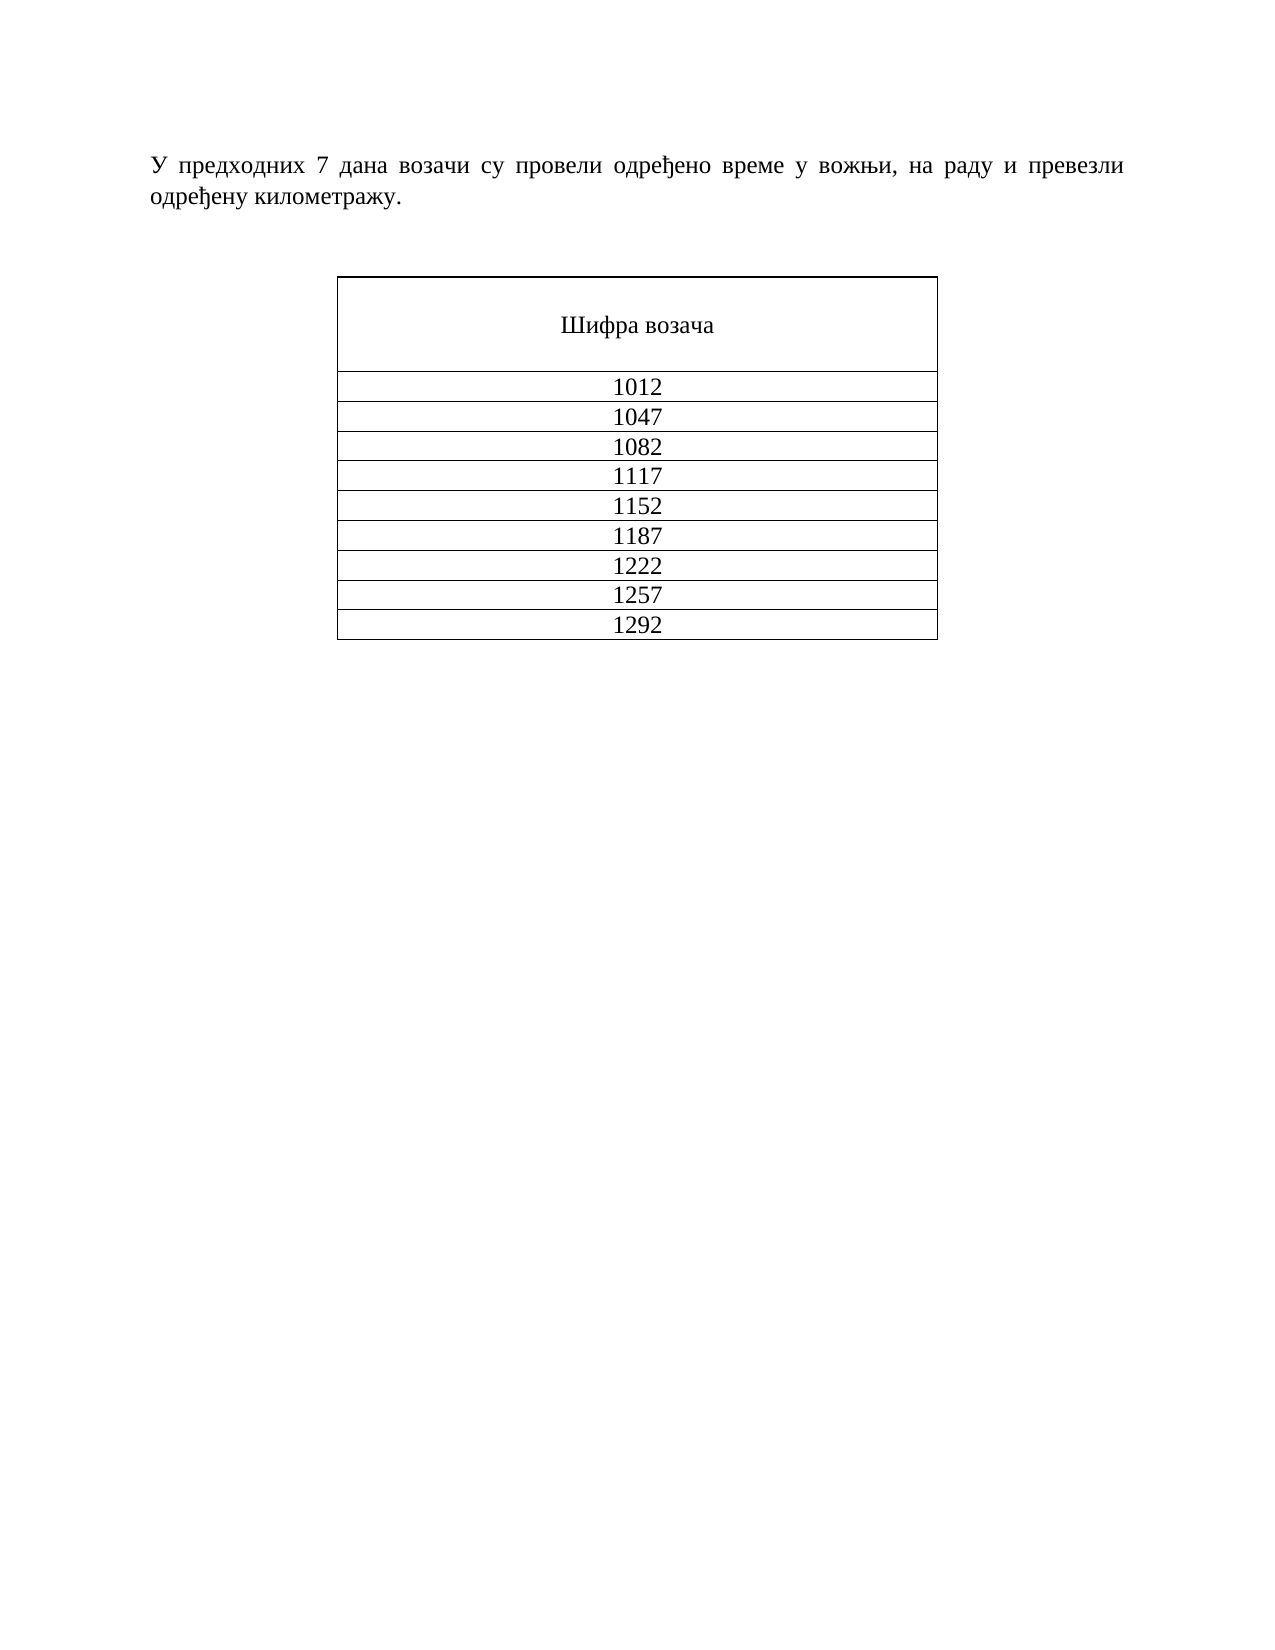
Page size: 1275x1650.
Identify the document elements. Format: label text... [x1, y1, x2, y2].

table_cell 1257 [338, 581, 937, 609]
table_cell 1012 [338, 372, 937, 401]
table_cell 1222 [338, 551, 937, 579]
table_cell 1152 [338, 491, 937, 520]
table_cell 1117 [338, 461, 937, 490]
table_cell 1082 [338, 432, 937, 460]
table_cell 1047 [338, 402, 937, 431]
table_cell 1187 [338, 521, 937, 550]
text У предходних 7 дана возачи су провели одређено време у вожњи, на раду и превезли одређену километражу. [150, 150, 1125, 210]
table_cell 1292 [338, 610, 937, 639]
table_header Шифра возача [338, 278, 937, 371]
